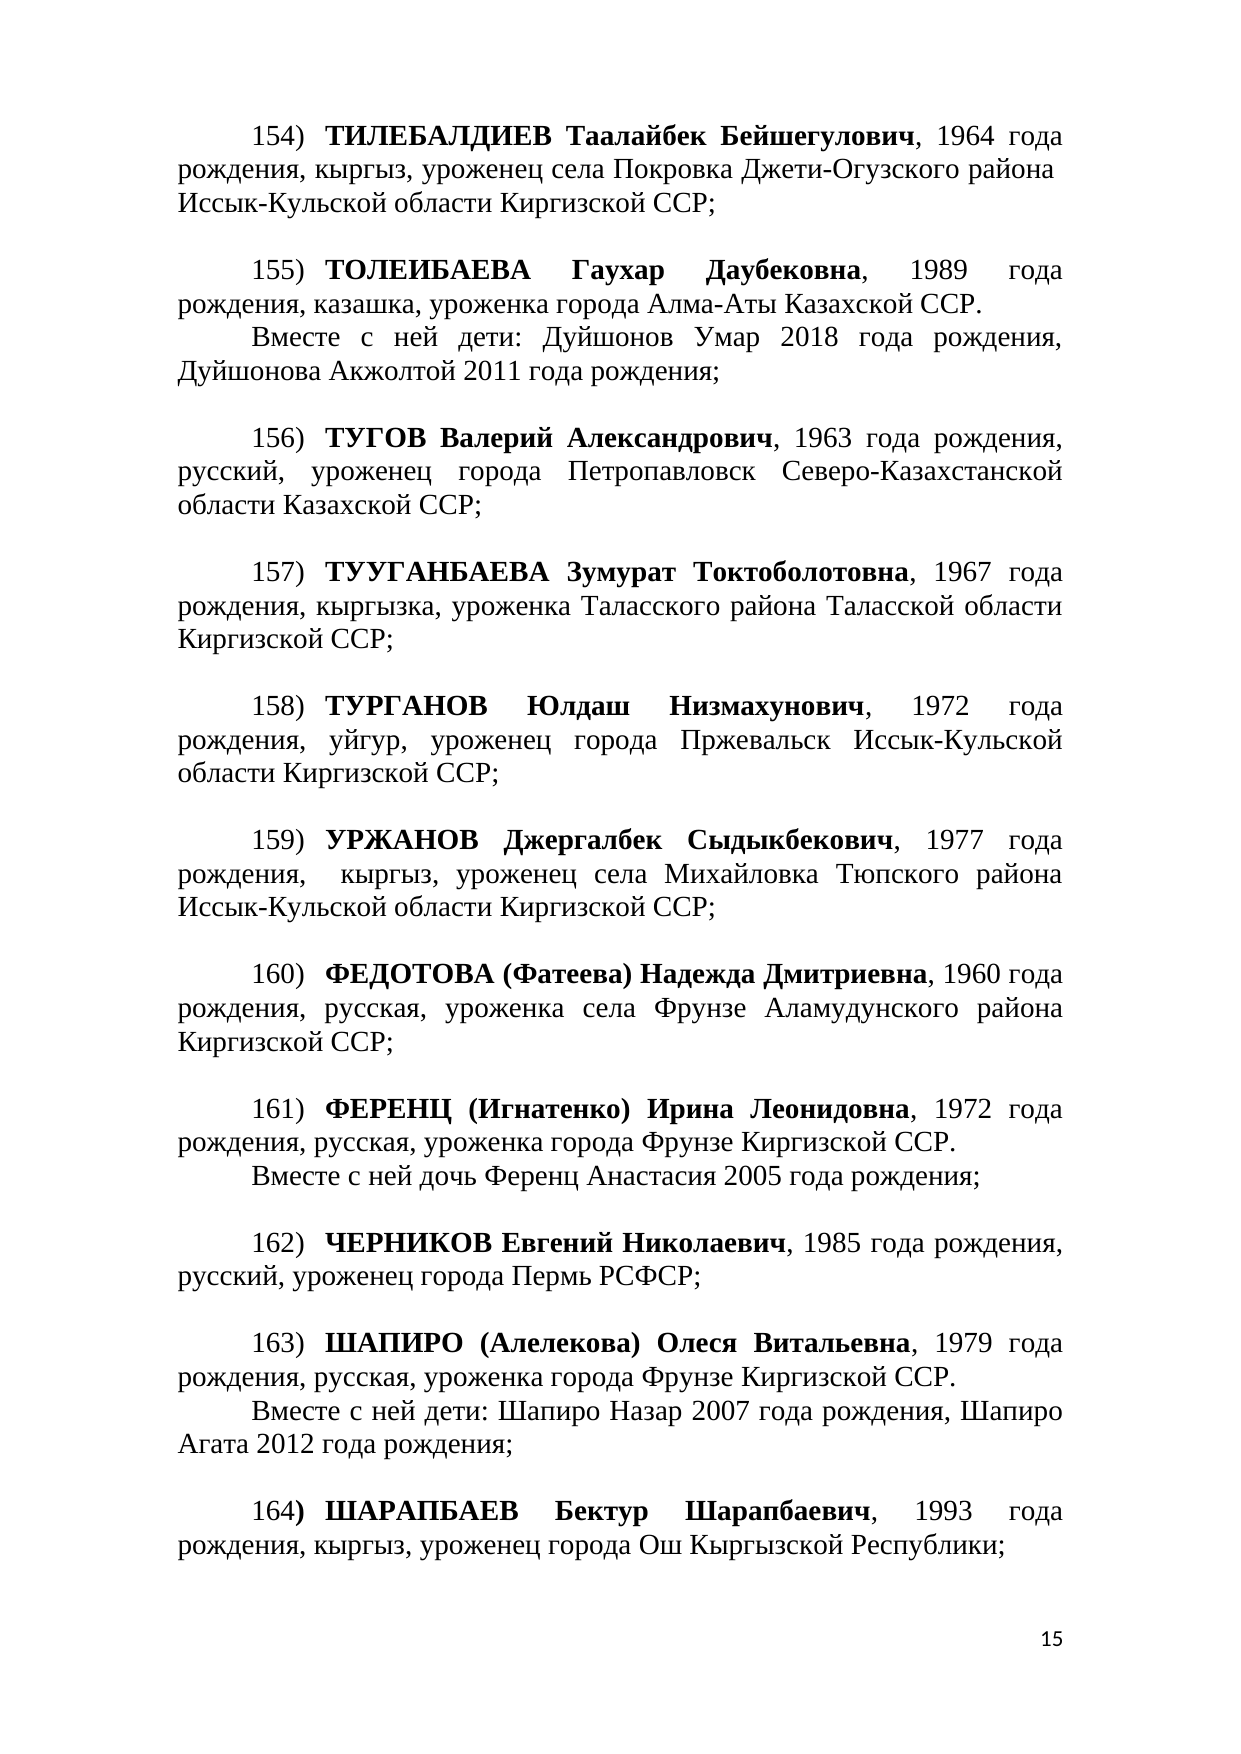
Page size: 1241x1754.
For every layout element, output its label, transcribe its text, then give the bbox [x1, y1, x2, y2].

text 155) ТОЛЕИБАЕВА Гаухар Даубековна, 1989 года рождения, казашка, уроженка города Алма-Аты Казахской ССР. [177, 252, 1063, 319]
text 157) ТУУГАНБАЕВА Зумурат Токтоболотовна, 1967 года рождения, кыргызка, уроженка Таласского района Таласской области Киргизской ССР; [177, 554, 1063, 655]
text 164) ШАРАПБАЕВ Бектур Шарапбаевич, 1993 года рождения, кыргыз, уроженец города Ош Кыргызской Республики; [177, 1493, 1063, 1560]
text 159) УРЖАНОВ Джергалбек Сыдыкбекович, 1977 года рождения, кыргыз, уроженец села Михайловка Тюпского района Иссык-Кульской области Киргизской ССР; [177, 822, 1063, 923]
text 156) ТУГОВ Валерий Александрович, 1963 года рождения, русский, уроженец города Петропавловск Северо-Казахстанской области Казахской ССР; [177, 420, 1063, 521]
text Вместе с ней дочь Ференц Анастасия 2005 года рождения; [177, 1158, 1063, 1191]
text 154) ТИЛЕБАЛДИЕВ Таалайбек Бейшегулович, 1964 года рождения, кыргыз, уроженец села Покровка Джети-Огузского района Иссык-Кульской области Киргизской ССР; [177, 118, 1063, 219]
text Вместе с ней дети: Шапиро Назар 2007 года рождения, Шапиро Агата 2012 года рождения; [177, 1393, 1063, 1460]
text Вместе с ней дети: Дуйшонов Умар 2018 года рождения, Дуйшонова Акжолтой 2011 года рождения; [177, 319, 1063, 386]
text 161) ФЕРЕНЦ (Игнатенко) Ирина Леонидовна, 1972 года рождения, русская, уроженка города Фрунзе Киргизской ССР. [177, 1091, 1063, 1158]
text 162) ЧЕРНИКОВ Евгений Николаевич, 1985 года рождения, русский, уроженец города Пермь РСФСР; [177, 1225, 1063, 1292]
text 163) ШАПИРО (Алелекова) Олеся Витальевна, 1979 года рождения, русская, уроженка города Фрунзе Киргизской ССР. [177, 1326, 1063, 1393]
text 160) ФЕДОТОВА (Фатеева) Надежда Дмитриевна, 1960 года рождения, русская, уроженка села Фрунзе Аламудунского района Киргизской ССР; [177, 957, 1063, 1057]
text 158) ТУРГАНОВ Юлдаш Низмахунович, 1972 года рождения, уйгур, уроженец города Пржевальск Иссык-Кульской области Киргизской ССР; [177, 688, 1063, 789]
